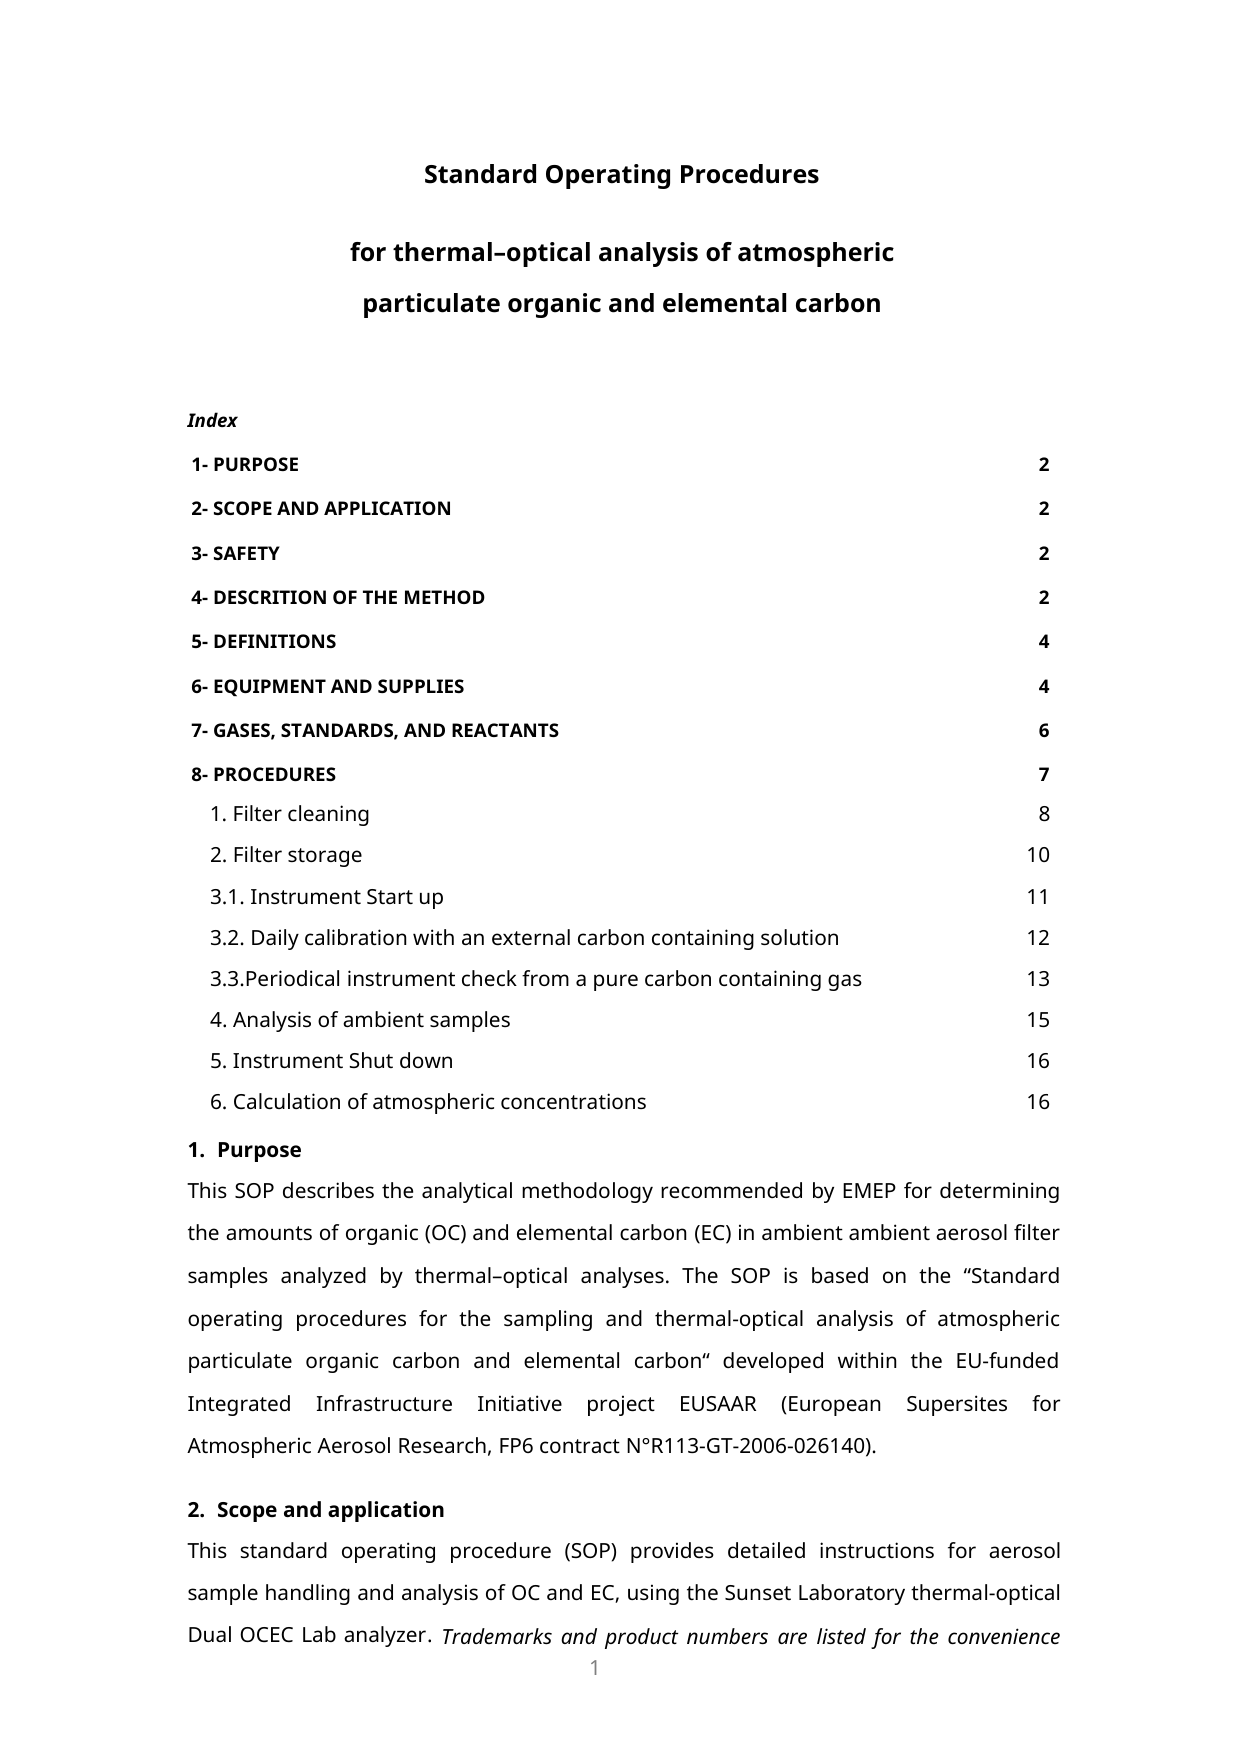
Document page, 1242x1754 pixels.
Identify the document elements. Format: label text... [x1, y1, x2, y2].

text for thermal–optical analysis of atmospheric particulate organic and elemental carbon [285, 235, 959, 320]
text 1- PURPOSE 2 [184, 451, 1057, 477]
text Index [187, 407, 1069, 433]
text 3.3.Periodical instrument check from a pure carbon containing gas 13 [202, 964, 1057, 992]
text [187, 1536, 1061, 1650]
text 3.2. Daily calibration with an external carbon containing solution 12 [202, 923, 1057, 951]
text 6- EQUIPMENT AND SUPPLIES 4 [184, 673, 1057, 698]
text 6. Calculation of atmospheric concentrations 16 [202, 1087, 1057, 1116]
text 5- DEFINITIONS 4 [184, 628, 1057, 654]
text 4- DESCRITION OF THE METHOD 2 [184, 584, 1057, 610]
text 8- PROCEDURES 7 [184, 761, 1057, 787]
text 5. Instrument Shut down 16 [202, 1046, 1057, 1075]
text 7- GASES, STANDARDS, AND REACTANTS 6 [184, 717, 1057, 743]
text 2. Filter storage 10 [202, 841, 1057, 869]
text 2. Scope and application [187, 1495, 488, 1524]
text 1. Purpose [187, 1135, 327, 1163]
text Standard Operating Procedures [395, 156, 849, 191]
text 2- SCOPE AND APPLICATION 2 [184, 496, 1057, 521]
text This SOP describes the analytical methodology recommended by EMEP for determining the amounts of organic (OC) and elemental carbon (EC) in ambient ambient aerosol filter samples analyzed by thermal–optical analyses. The SOP is based on the “Standard operating procedures for the sampling and thermal-optical analysis of atmospheric particulate organic carbon and elemental carbon“ developed within the EU-funded Integrated Infrastructure Initiative project EUSAAR (European Supersites for Atmospheric Aerosol Research, FP6 contract N°R113-GT-2006-026140). [187, 1176, 1061, 1460]
text 1. Filter cleaning 8 [202, 799, 1057, 828]
text 4. Analysis of ambient samples 15 [202, 1005, 1057, 1033]
text 3- SAFETY 2 [184, 540, 1057, 566]
text 3.1. Instrument Start up 11 [202, 882, 1057, 910]
